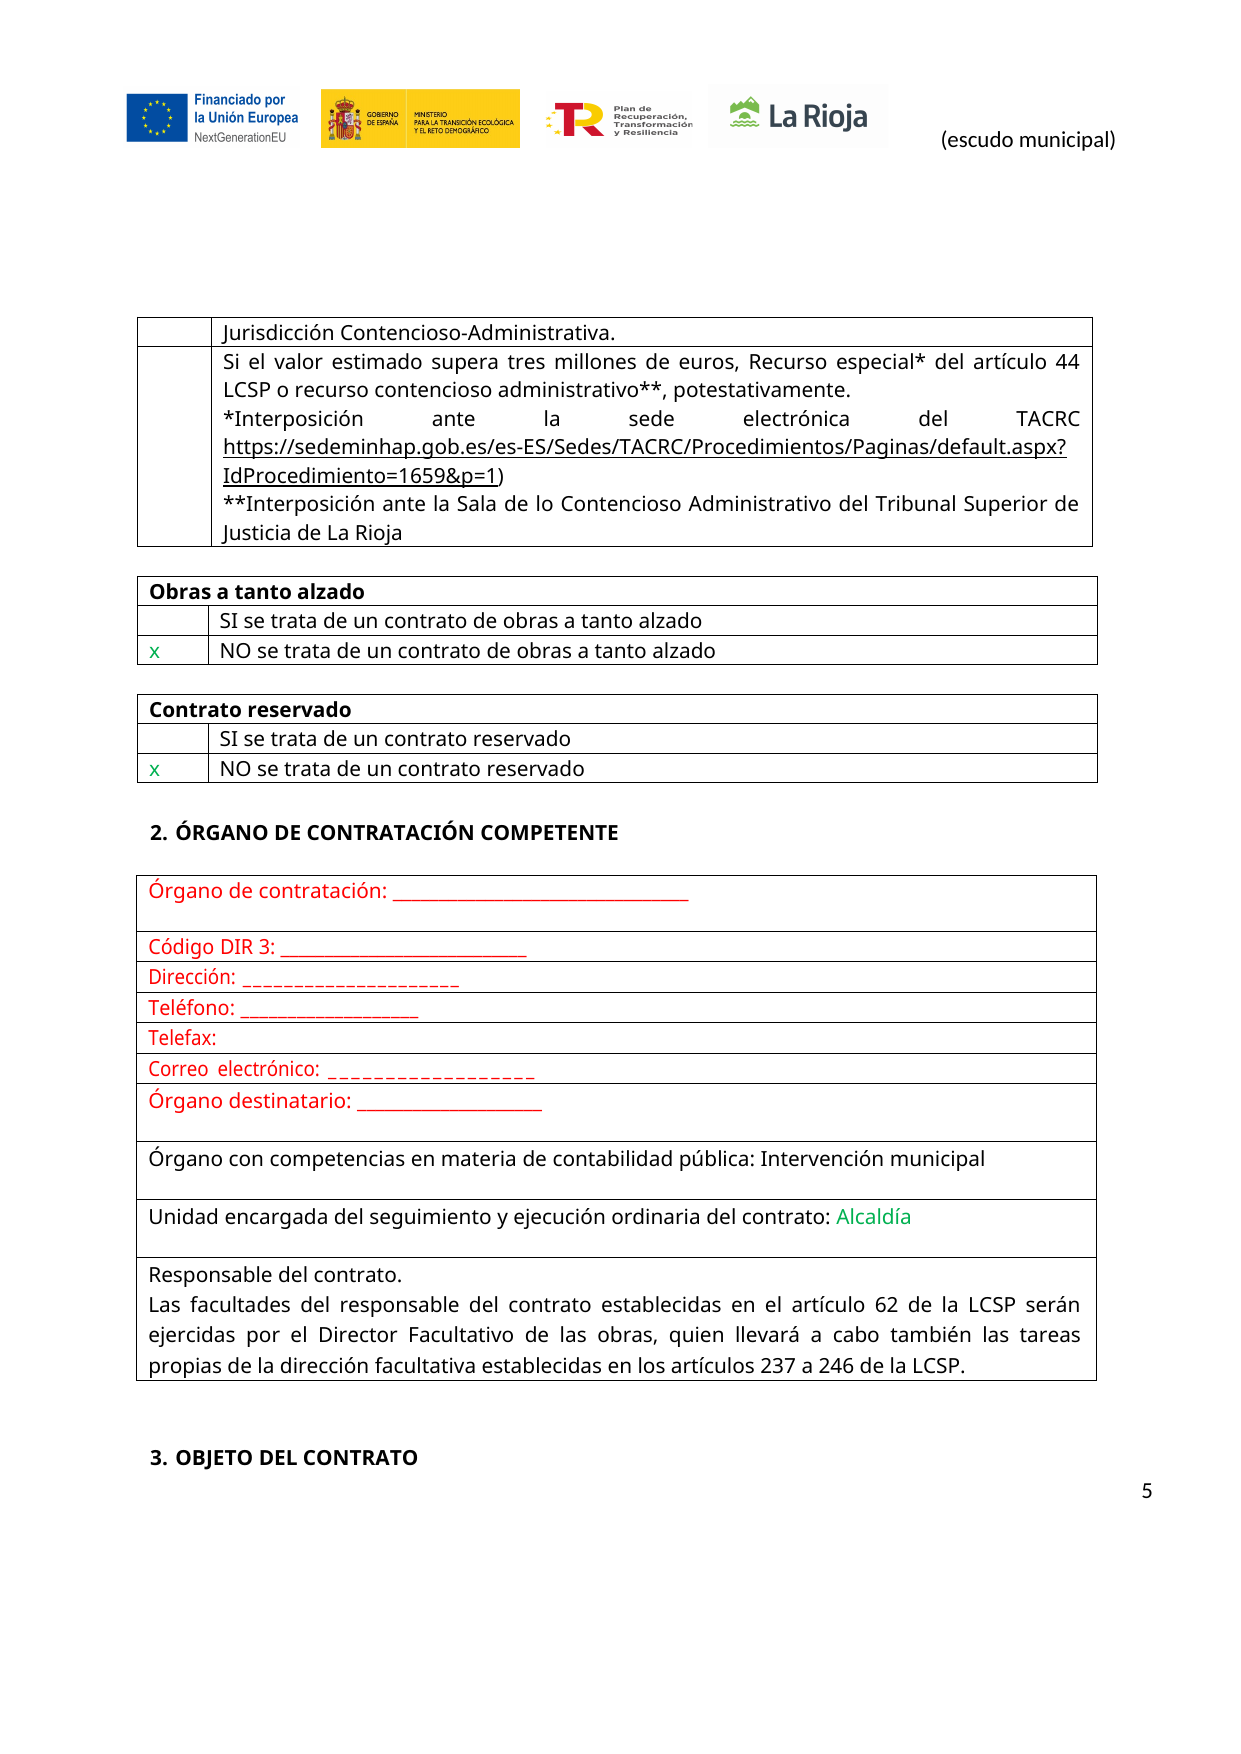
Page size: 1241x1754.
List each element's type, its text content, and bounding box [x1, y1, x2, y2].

table_cell X [138, 318, 211, 346]
table_cell Dirección: _____________________ [137, 962, 1096, 992]
table_cell [138, 606, 208, 635]
table_cell Si el valor estimado supera tres millones de euros, Recurso especial* del artículo 44 LCSP o recurso contencioso administrativo**, potestativamente. *Interposición ante la sede electrónica del TACRC https://sedeminhap.gob.es/es-ES/Sedes/TACRC/Procedimientos/Paginas/default.aspx?IdProcedimiento=1659&p=1) **Interposición ante la Sala de lo Contencioso Administrativo del Tribunal Superior de Justicia de La Rioja [212, 347, 1092, 546]
table_cell Órgano destinatario: ____________________ [137, 1084, 1096, 1141]
table_cell Responsable del contrato. Las facultades del responsable del contrato establecidas en el artículo 62 de la LCSP serán ejercidas por el Director Facultativo de las obras, quien llevará a cabo también las tareas propias de la dirección facultativa establecidas en los artículos 237 a 246 de la LCSP. [137, 1258, 1096, 1379]
table_cell [138, 347, 211, 546]
table_cell Correo electrónico: __________________ [137, 1054, 1096, 1083]
table_header Obras a tanto alzado [138, 577, 1097, 605]
table_cell x [138, 754, 208, 782]
list OBJETO DEL CONTRATO [150, 1443, 1153, 1471]
table_cell NO se trata de un contrato de obras a tanto alzado [209, 636, 1097, 664]
table_cell [138, 724, 208, 753]
table_cell SI se trata de un contrato de obras a tanto alzado [209, 606, 1097, 635]
table_cell Órgano con competencias en materia de contabilidad pública: Intervención municipal [137, 1142, 1096, 1199]
picture [708, 84, 889, 148]
table_cell Unidad encargada del seguimiento y ejecución ordinaria del contrato: Alcaldía [137, 1200, 1096, 1257]
table_header Órgano de contratación: ________________________________ [137, 876, 1096, 931]
table_cell SI se trata de un contrato reservado [209, 724, 1097, 753]
table_cell NO se trata de un contrato reservado [209, 754, 1097, 782]
list ÓRGANO DE CONTRATACIÓN COMPETENTE [150, 818, 1153, 846]
table_header Contrato reservado [138, 695, 1097, 723]
picture [545, 91, 693, 148]
picture [321, 89, 520, 148]
table_cell Teléfono: ___________________ [137, 993, 1096, 1022]
picture [122, 86, 301, 148]
table_cell x [138, 636, 208, 664]
table_cell Telefax: [137, 1023, 1096, 1052]
table_cell Código DIR 3: ____________________________ [137, 932, 1096, 961]
